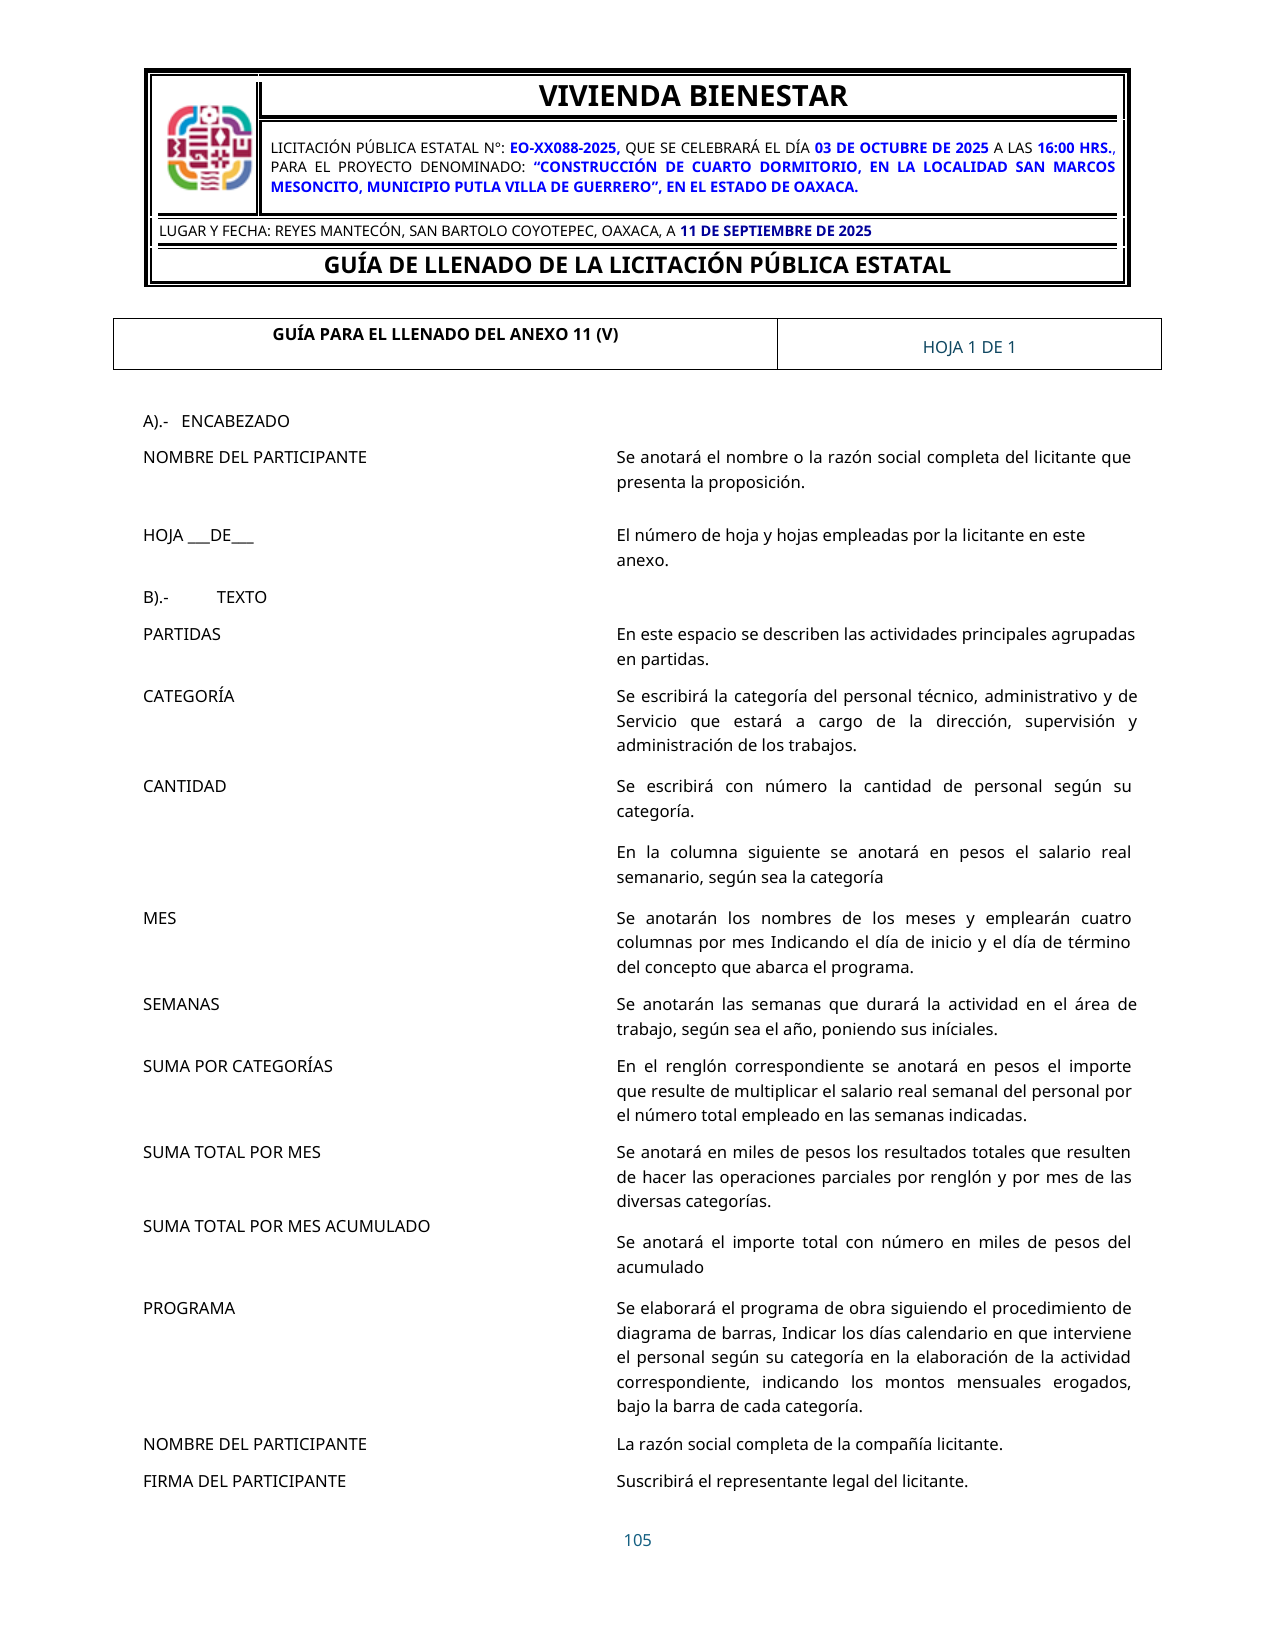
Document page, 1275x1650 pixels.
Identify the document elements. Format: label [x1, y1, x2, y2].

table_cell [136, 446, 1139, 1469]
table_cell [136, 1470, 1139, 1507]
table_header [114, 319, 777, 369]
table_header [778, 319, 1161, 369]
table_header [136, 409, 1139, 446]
picture [258, 97, 263, 196]
picture [156, 97, 256, 196]
